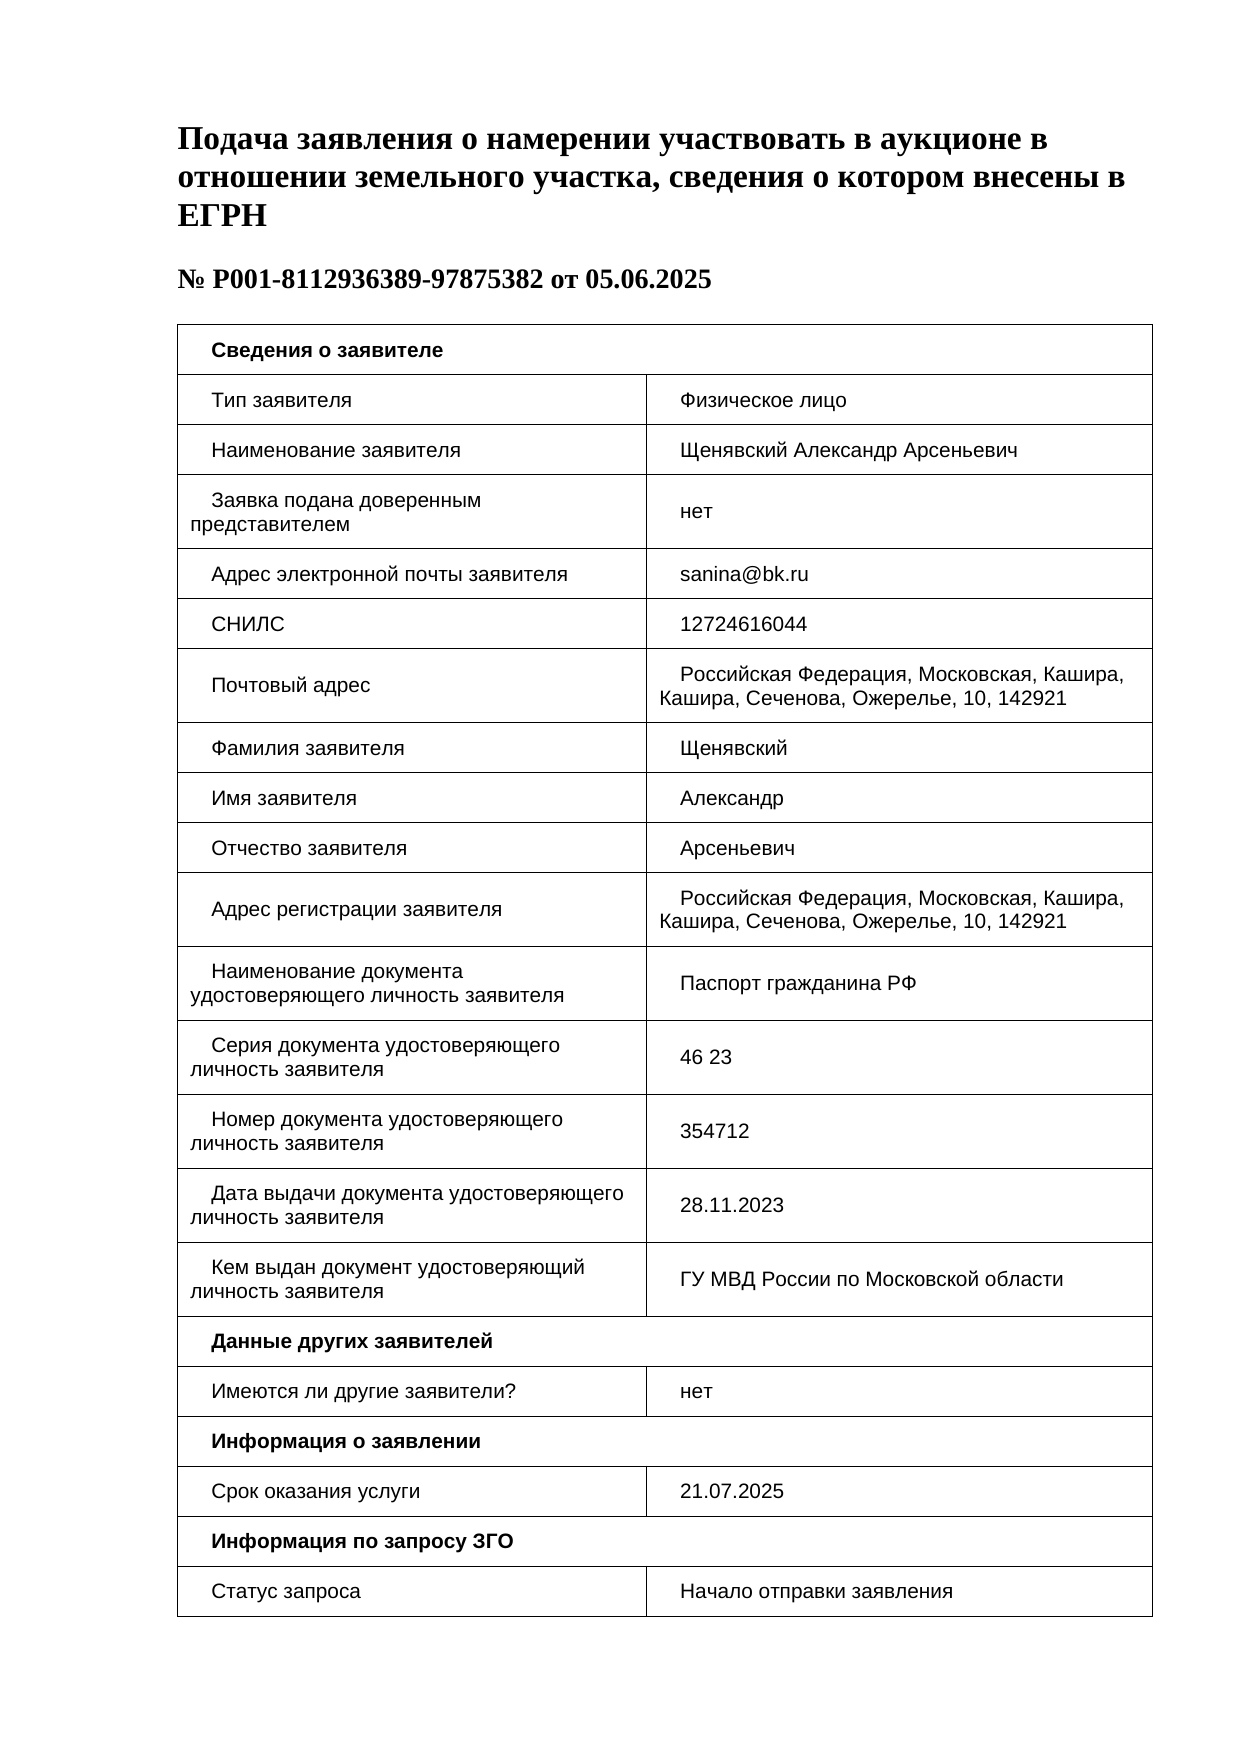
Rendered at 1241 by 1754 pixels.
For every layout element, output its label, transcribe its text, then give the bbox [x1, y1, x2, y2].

table_cell Паспорт гражданина РФ [647, 947, 1152, 1020]
table_cell Кем выдан документ удостоверяющий личность заявителя [178, 1243, 646, 1316]
table_cell Отчество заявителя [178, 823, 646, 872]
table_cell Имя заявителя [178, 773, 646, 822]
table_header Сведения о заявителе [178, 325, 1152, 374]
table_cell Статус запроса [178, 1567, 646, 1616]
table_cell Физическое лицо [647, 375, 1152, 424]
table_cell Срок оказания услуги [178, 1467, 646, 1516]
table_cell Начало отправки заявления [647, 1567, 1152, 1616]
table_cell 46 23 [647, 1021, 1152, 1094]
subtitle № P001-8112936389-97875382 от 05.06.2025 [177, 262, 1152, 295]
table_cell Наименование заявителя [178, 425, 646, 474]
table_cell sanina@bk.ru [647, 549, 1152, 598]
subtitle Подача заявления о намерении участвовать в аукционе в отношении земельного участка, сведения о котором внесены в ЕГРН [177, 118, 1152, 233]
table_cell СНИЛС [178, 599, 646, 648]
table_cell Российская Федерация, Московская, Кашира, Кашира, Сеченова, Ожерелье, 10, 142921 [647, 873, 1152, 946]
table_cell Данные других заявителей [178, 1317, 1152, 1366]
table_cell нет [647, 1367, 1152, 1416]
table_cell нет [647, 475, 1152, 548]
table_cell Российская Федерация, Московская, Кашира, Кашира, Сеченова, Ожерелье, 10, 142921 [647, 649, 1152, 722]
table_cell Дата выдачи документа удостоверяющего личность заявителя [178, 1169, 646, 1242]
table_cell ГУ МВД России по Московской области [647, 1243, 1152, 1316]
table_cell Номер документа удостоверяющего личность заявителя [178, 1095, 646, 1168]
table_cell 12724616044 [647, 599, 1152, 648]
table_cell Информация по запросу ЗГО [178, 1517, 1152, 1566]
table_cell Информация о заявлении [178, 1417, 1152, 1466]
table_cell Тип заявителя [178, 375, 646, 424]
table_cell Александр [647, 773, 1152, 822]
table_cell Имеются ли другие заявители? [178, 1367, 646, 1416]
table_cell Фамилия заявителя [178, 723, 646, 772]
table_cell Почтовый адрес [178, 649, 646, 722]
table_cell Наименование документа удостоверяющего личность заявителя [178, 947, 646, 1020]
table_cell 354712 [647, 1095, 1152, 1168]
table_cell Адрес регистрации заявителя [178, 873, 646, 946]
table_cell 28.11.2023 [647, 1169, 1152, 1242]
table_cell Щенявский Александр Арсеньевич [647, 425, 1152, 474]
table_cell Адрес электронной почты заявителя [178, 549, 646, 598]
table_cell Щенявский [647, 723, 1152, 772]
table_cell Заявка подана доверенным представителем [178, 475, 646, 548]
table_cell 21.07.2025 [647, 1467, 1152, 1516]
table_cell Арсеньевич [647, 823, 1152, 872]
table_cell Серия документа удостоверяющего личность заявителя [178, 1021, 646, 1094]
